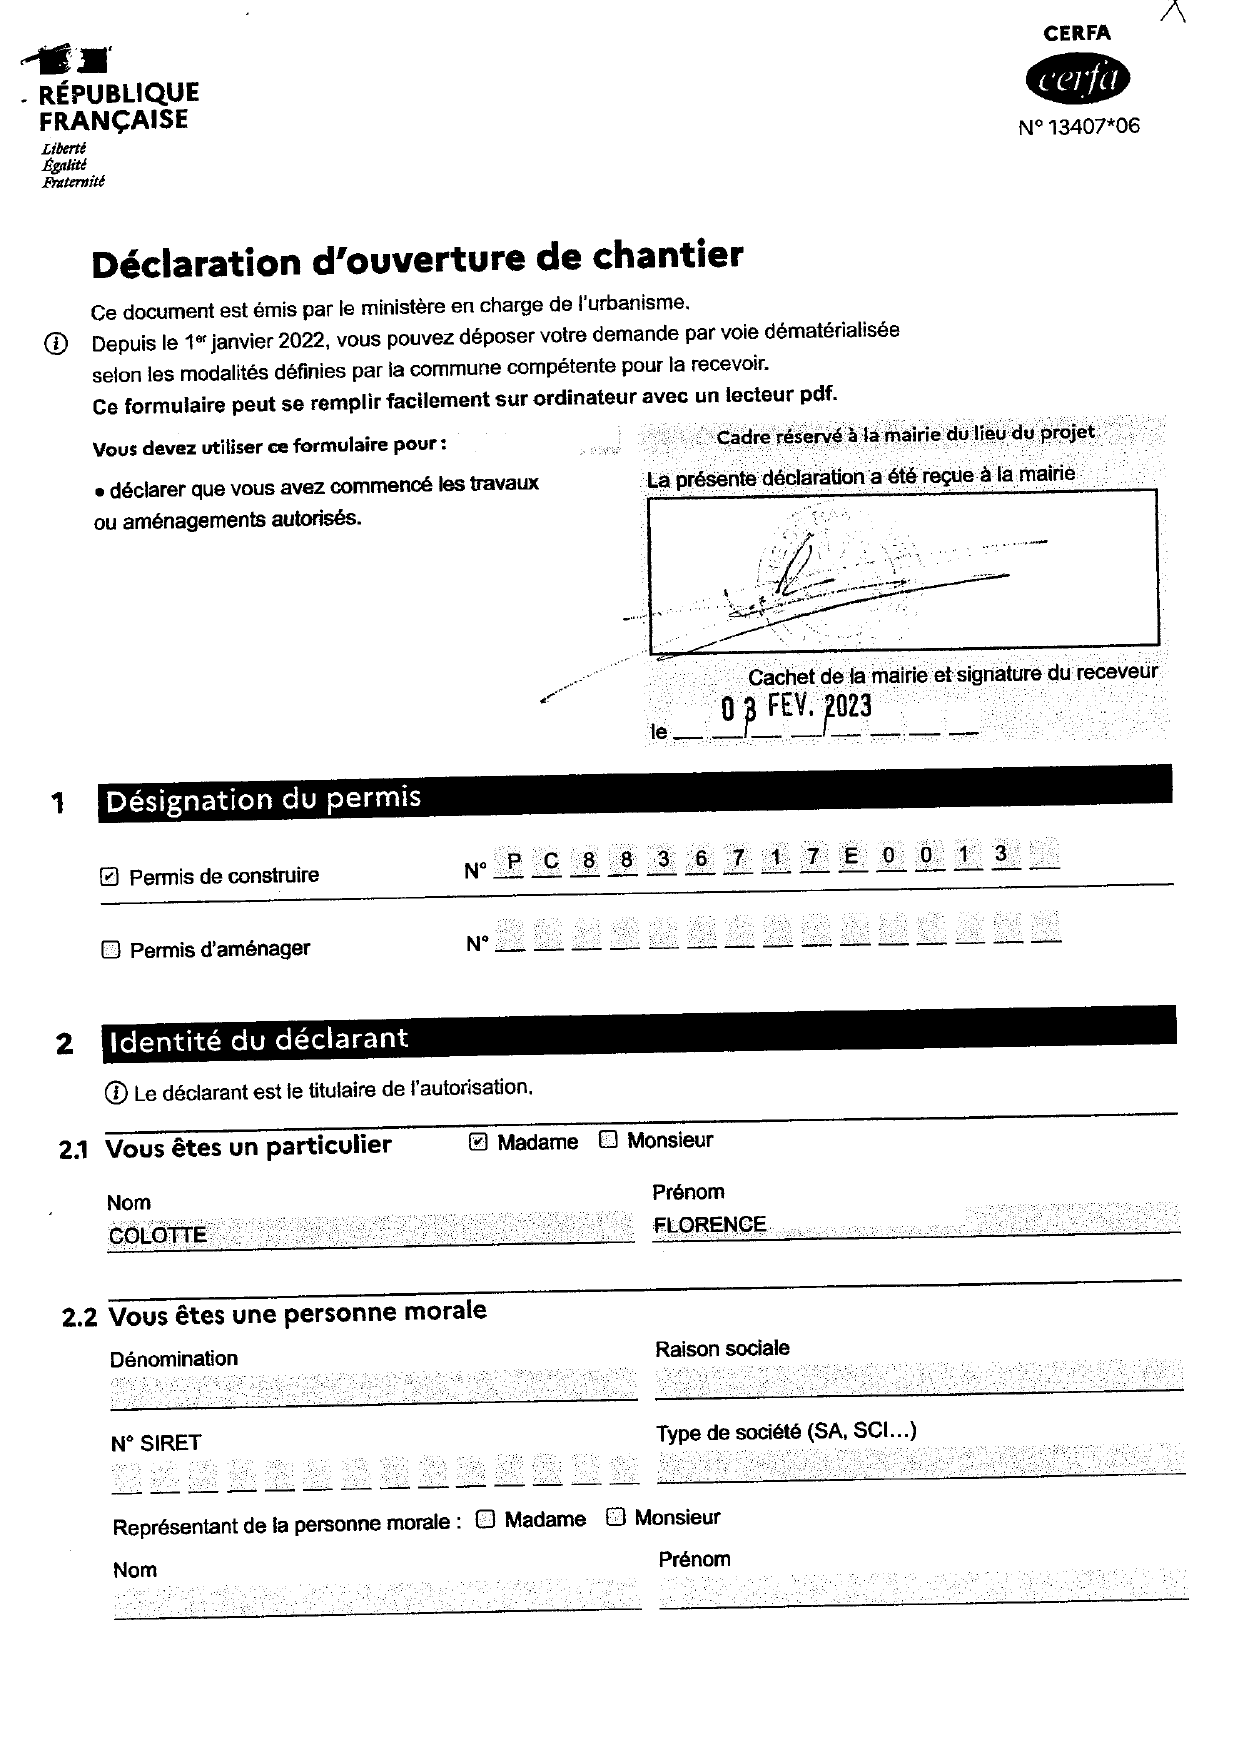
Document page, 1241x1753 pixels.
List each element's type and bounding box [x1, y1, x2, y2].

picture [20, 0, 1189, 1620]
